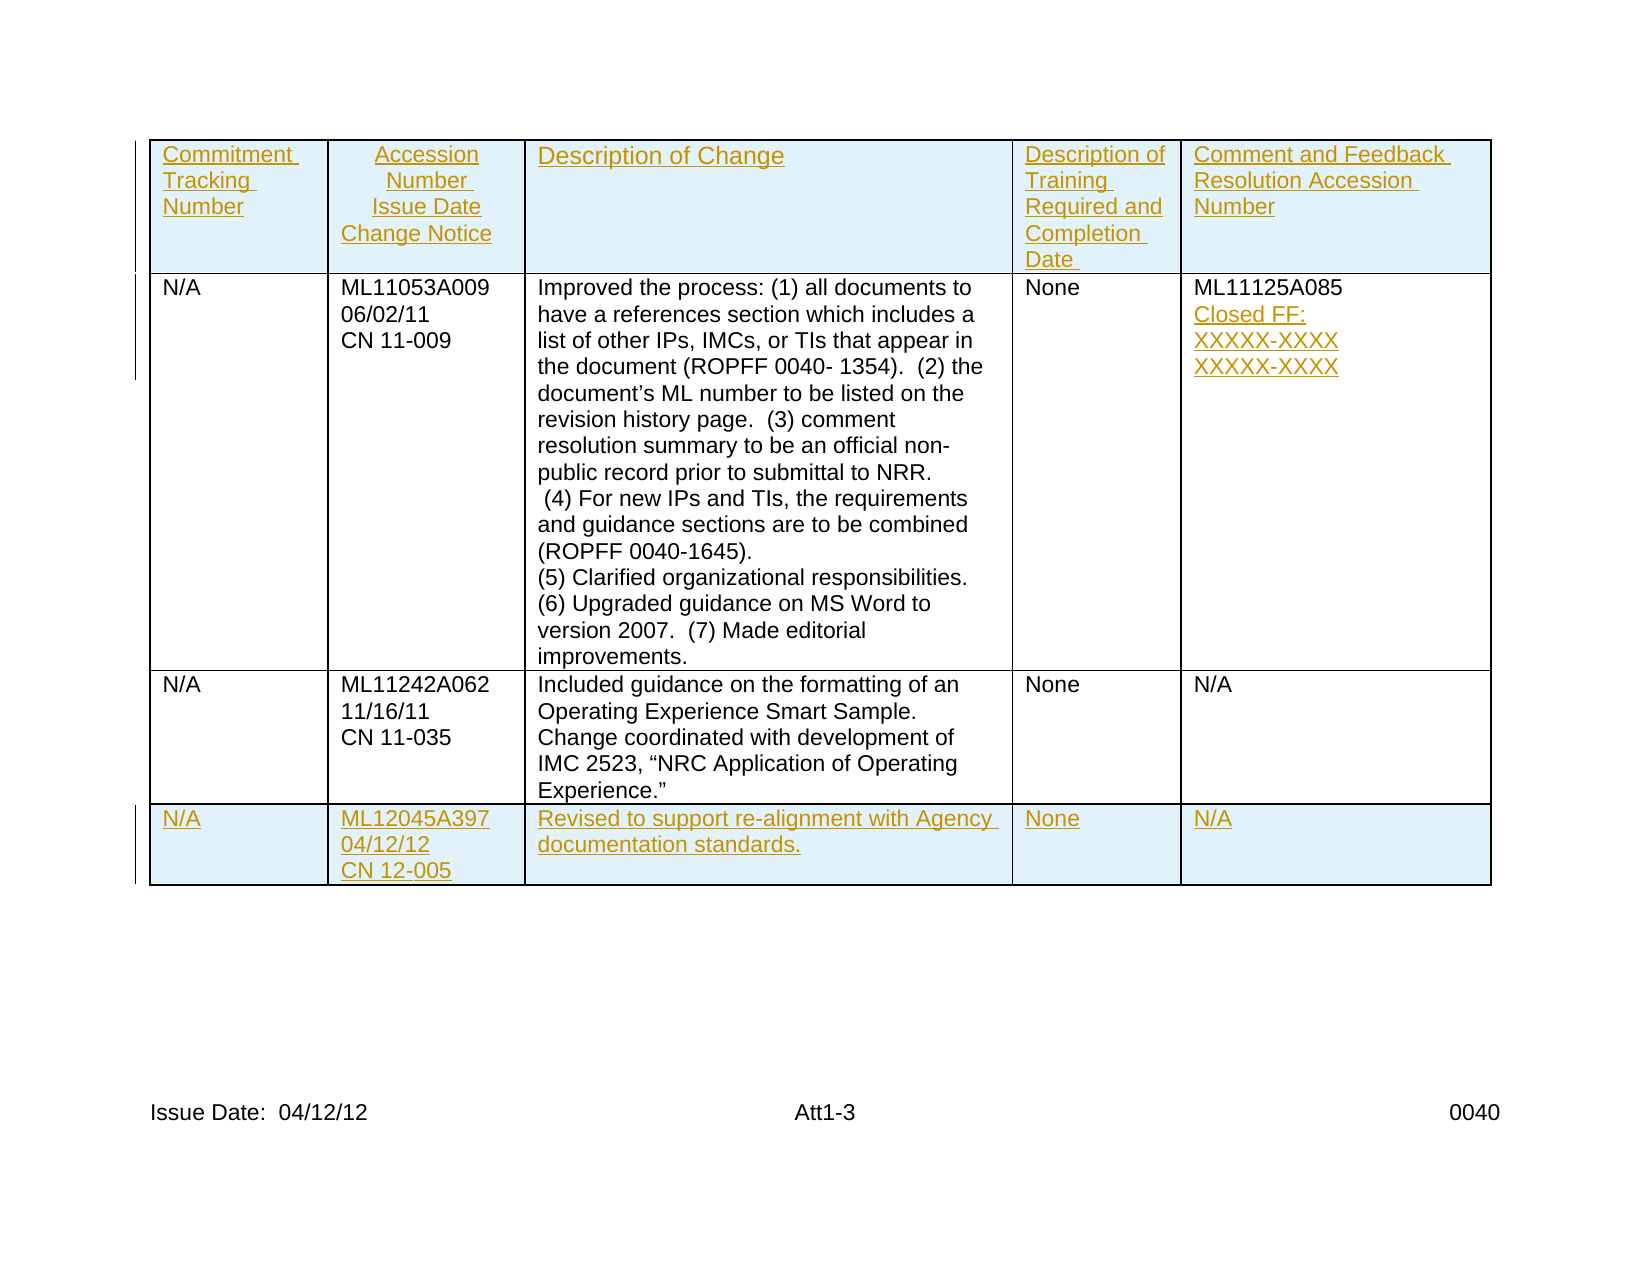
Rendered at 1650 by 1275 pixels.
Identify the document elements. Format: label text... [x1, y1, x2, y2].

table_cell Improved the process: (1) all documents to have a references section which includes a list of other IPs, IMCs, or TIs that appear in the document (ROPFF 0040- 1354). (2) the document’s ML number to be listed on the revision history page. (3) comment resolution summary to be an official non-public record prior to submittal to NRR. (4) For new IPs and TIs, the requirements and guidance sections are to be combined (ROPFF 0040-1645). (5) Clarified organizational responsibilities. (6) Upgraded guidance on MS Word to version 2007. (7) Made editorial improvements. [526, 274, 1012, 669]
table_cell Included guidance on the formatting of an Operating Experience Smart Sample. Change coordinated with development of IMC 2523, “NRC Application of Operating Experience.” [526, 671, 1012, 803]
table_cell None [1013, 274, 1180, 669]
table_cell None [1013, 671, 1180, 803]
table_cell ML11053A009 06/02/11 CN 11-009 [329, 274, 524, 669]
table_cell N/A [151, 671, 327, 803]
table_cell ML11242A062 11/16/11 CN 11-035 [329, 671, 524, 803]
table_cell N/A [1182, 671, 1490, 803]
table_cell N/A [151, 274, 327, 669]
table_cell ML11125A085 [1182, 274, 1490, 669]
